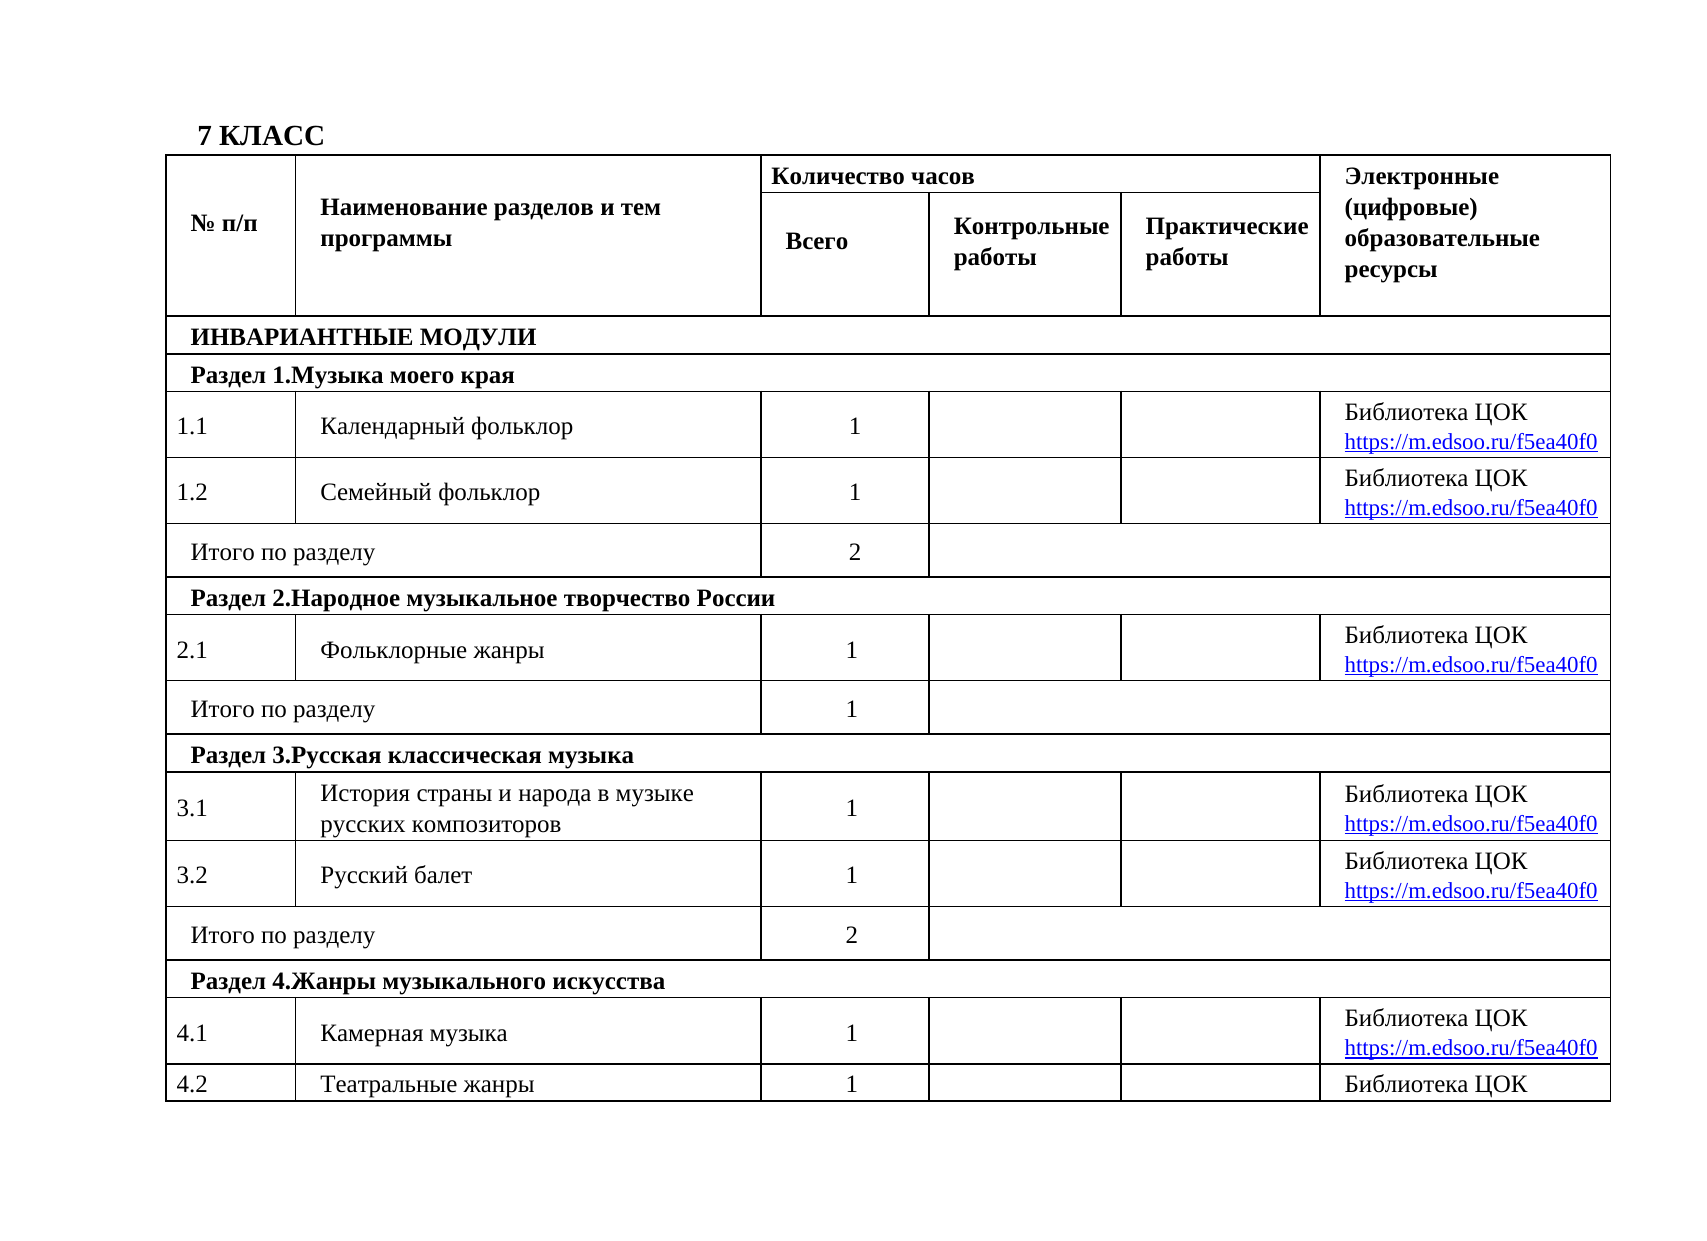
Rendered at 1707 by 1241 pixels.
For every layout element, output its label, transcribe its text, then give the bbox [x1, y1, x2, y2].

table_cell [1122, 615, 1319, 680]
table_cell ИНВАРИАНТНЫЕ МОДУЛИ [167, 317, 1610, 353]
table_cell Контрольные работы [930, 193, 1120, 315]
table_cell Библиотека ЦОК https://m.edsoo.ru/f5ea40f0 [1321, 773, 1610, 839]
table_cell 3.1 [167, 773, 295, 839]
table_cell [930, 458, 1120, 523]
table_cell Театральные жанры [296, 1065, 760, 1100]
table_header № п/п [167, 156, 295, 315]
table_cell [930, 907, 1610, 959]
table_cell [1122, 998, 1319, 1063]
table_cell [930, 1065, 1120, 1100]
table_cell Итого по разделу [167, 907, 760, 959]
table_cell [930, 773, 1120, 839]
table_cell [930, 392, 1120, 457]
table_cell 1 [762, 458, 928, 523]
table_cell 1 [762, 392, 928, 457]
table_cell 1 [762, 681, 928, 733]
table_cell 4.1 [167, 998, 295, 1063]
table_cell 1 [762, 1065, 928, 1100]
table_cell Всего [762, 193, 928, 315]
table_header Наименование разделов и тем программы [296, 156, 760, 315]
table_cell Семейный фольклор [296, 458, 760, 523]
table_cell 1.1 [167, 392, 295, 457]
table_cell Раздел 4.Жанры музыкального искусства [167, 961, 1610, 997]
table_cell Фольклорные жанры [296, 615, 760, 680]
table_cell 2.1 [167, 615, 295, 680]
table_cell 1 [762, 773, 928, 839]
table_cell [930, 681, 1610, 733]
table_cell История страны и народа в музыке русских композиторов [296, 773, 760, 839]
table_cell [930, 841, 1120, 906]
table_cell 1 [762, 998, 928, 1063]
table_cell Камерная музыка [296, 998, 760, 1063]
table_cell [1321, 1065, 1610, 1100]
table_cell [930, 615, 1120, 680]
table_cell [1122, 773, 1319, 839]
table_cell 1 [762, 615, 928, 680]
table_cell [1321, 998, 1610, 1063]
table_cell Итого по разделу [167, 524, 760, 576]
table_cell Раздел 3.Русская классическая музыка [167, 735, 1610, 771]
table_cell 1.2 [167, 458, 295, 523]
table_cell [1122, 841, 1319, 906]
table_cell Раздел 1.Музыка моего края [167, 355, 1610, 391]
table_cell Библиотека ЦОК https://m.edsoo.ru/f5ea40f0 [1321, 392, 1610, 457]
table_cell 1 [762, 841, 928, 906]
table_cell Практические работы [1122, 193, 1319, 315]
table_header Электронные (цифровые) образовательные ресурсы [1321, 156, 1610, 315]
table_cell Календарный фольклор [296, 392, 760, 457]
table_cell [1122, 392, 1319, 457]
table_header Количество часов [762, 156, 1319, 192]
text 7 КЛАСС [190, 118, 1618, 152]
table_cell [1122, 1065, 1319, 1100]
table_cell Раздел 2.Народное музыкальное творчество России [167, 578, 1610, 614]
table_cell [930, 998, 1120, 1063]
table_cell 2 [762, 907, 928, 959]
table_cell Библиотека ЦОК https://m.edsoo.ru/f5ea40f0 [1321, 615, 1610, 680]
table_cell [1122, 458, 1319, 523]
table_cell Русский балет [296, 841, 760, 906]
table_cell Итого по разделу [167, 681, 760, 733]
table_cell Библиотека ЦОК https://m.edsoo.ru/f5ea40f0 [1321, 841, 1610, 906]
table_cell Библиотека ЦОК https://m.edsoo.ru/f5ea40f0 [1321, 458, 1610, 523]
table_cell 2 [762, 524, 928, 576]
table_cell [930, 524, 1610, 576]
table_cell 3.2 [167, 841, 295, 906]
table_cell 4.2 [167, 1065, 295, 1100]
